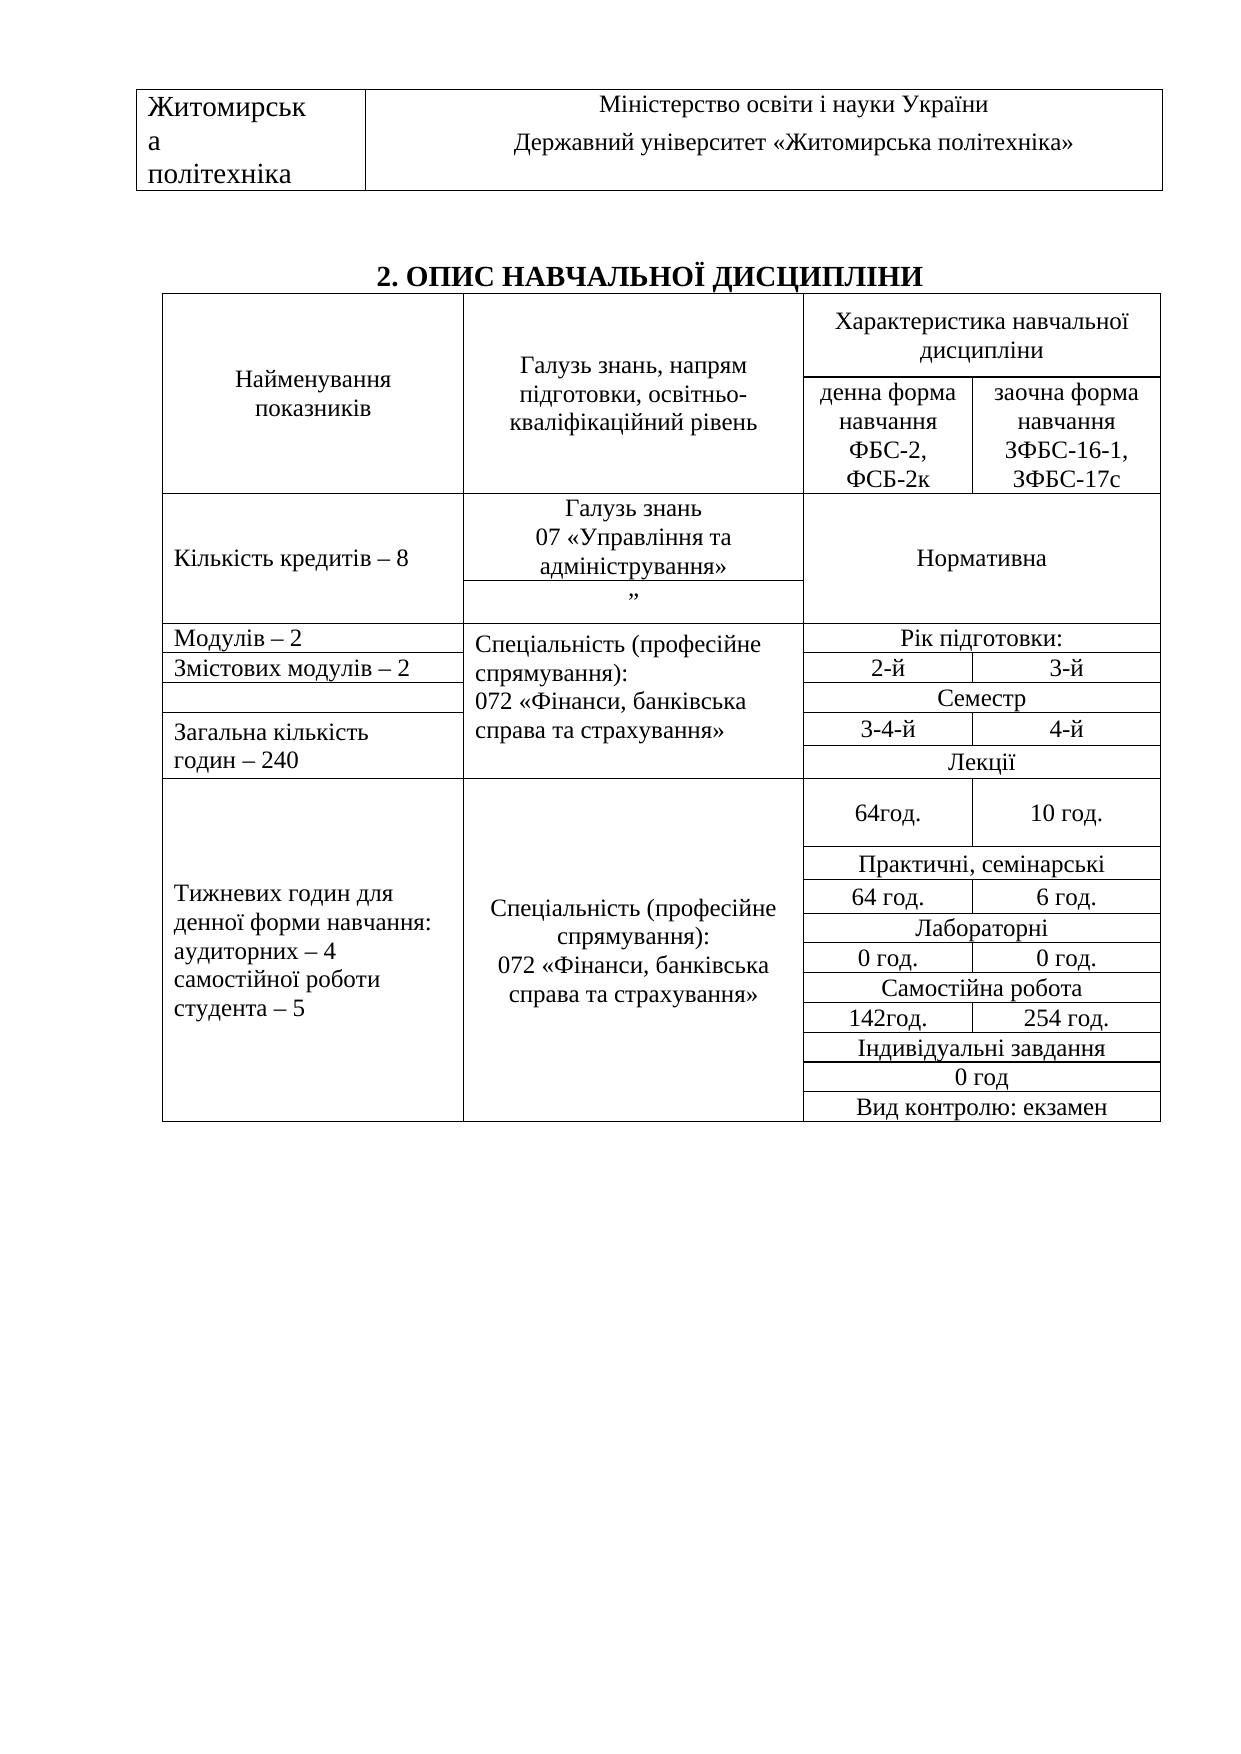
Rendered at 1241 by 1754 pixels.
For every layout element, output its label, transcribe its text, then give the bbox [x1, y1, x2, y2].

table_cell 2-й [804, 653, 972, 682]
table_cell 10 год. [973, 779, 1160, 846]
table_cell 0 год. [973, 943, 1160, 972]
table_cell 4-й [973, 713, 1160, 744]
table_cell Галузь знань 07 «Управління та адміністрування» [464, 494, 803, 580]
text 2. ОПИС НАВЧАЛЬНОЇ ДИСЦИПЛІНИ [148, 259, 1152, 293]
table_cell Тижневих годин для денної форми навчання: аудиторних – 4 самостійної роботи студента – 5 [163, 779, 463, 1121]
table_header Характеристика навчальної дисципліни [804, 294, 1160, 376]
table_cell Практичні, семінарські [804, 847, 1160, 879]
table_cell 3-4-й [804, 713, 972, 744]
table_cell Спеціальність (професійне спрямування): 072 «Фінанси, банківська справа та страхування» [464, 779, 803, 1121]
table_header Міністерство освіти і науки України Державний університет «Житомирська політехніка» [366, 90, 1162, 190]
table_cell ” [464, 581, 803, 622]
table_cell Загальна кількість годин – 240 [163, 713, 463, 778]
table_header Житомирська політехніка [137, 90, 365, 190]
table_cell Лекції [804, 746, 1160, 778]
table_cell Семестр [804, 683, 1160, 712]
table_cell Вид контролю: екзамен [804, 1092, 1160, 1121]
table_cell 64 год. [804, 880, 972, 912]
table_cell Самостійна робота [804, 973, 1160, 1002]
table_cell Лабораторні [804, 914, 1160, 942]
table_cell 142год. [804, 1003, 972, 1032]
table_cell Нормативна [804, 494, 1160, 622]
table_cell [163, 683, 463, 712]
table_cell 0 год [804, 1063, 1160, 1091]
table_cell Модулів – 2 [163, 624, 463, 652]
table_cell Спеціальність (професійне спрямування): 072 «Фінанси, банківська справа та страхування» [464, 624, 803, 778]
table_cell 64год. [804, 779, 972, 846]
table_cell Рік підготовки: [804, 624, 1160, 652]
table_cell Індивідуальні завдання [804, 1033, 1160, 1061]
table_cell денна форма навчання ФБС-2, ФСБ-2к [804, 378, 972, 492]
table_header Найменування показників [163, 294, 463, 492]
table_cell 0 год. [804, 943, 972, 972]
table_cell Змістових модулів – 2 [163, 653, 463, 682]
table_cell Кількість кредитів – 8 [163, 494, 463, 622]
table_cell 3-й [973, 653, 1160, 682]
table_header Галузь знань, напрям підготовки, освітньо-кваліфікаційний рівень [464, 294, 803, 492]
table_cell заочна форма навчання ЗФБС-16-1, ЗФБС-17с [973, 378, 1160, 492]
table_cell 254 год. [973, 1003, 1160, 1032]
table_cell 6 год. [973, 880, 1160, 912]
